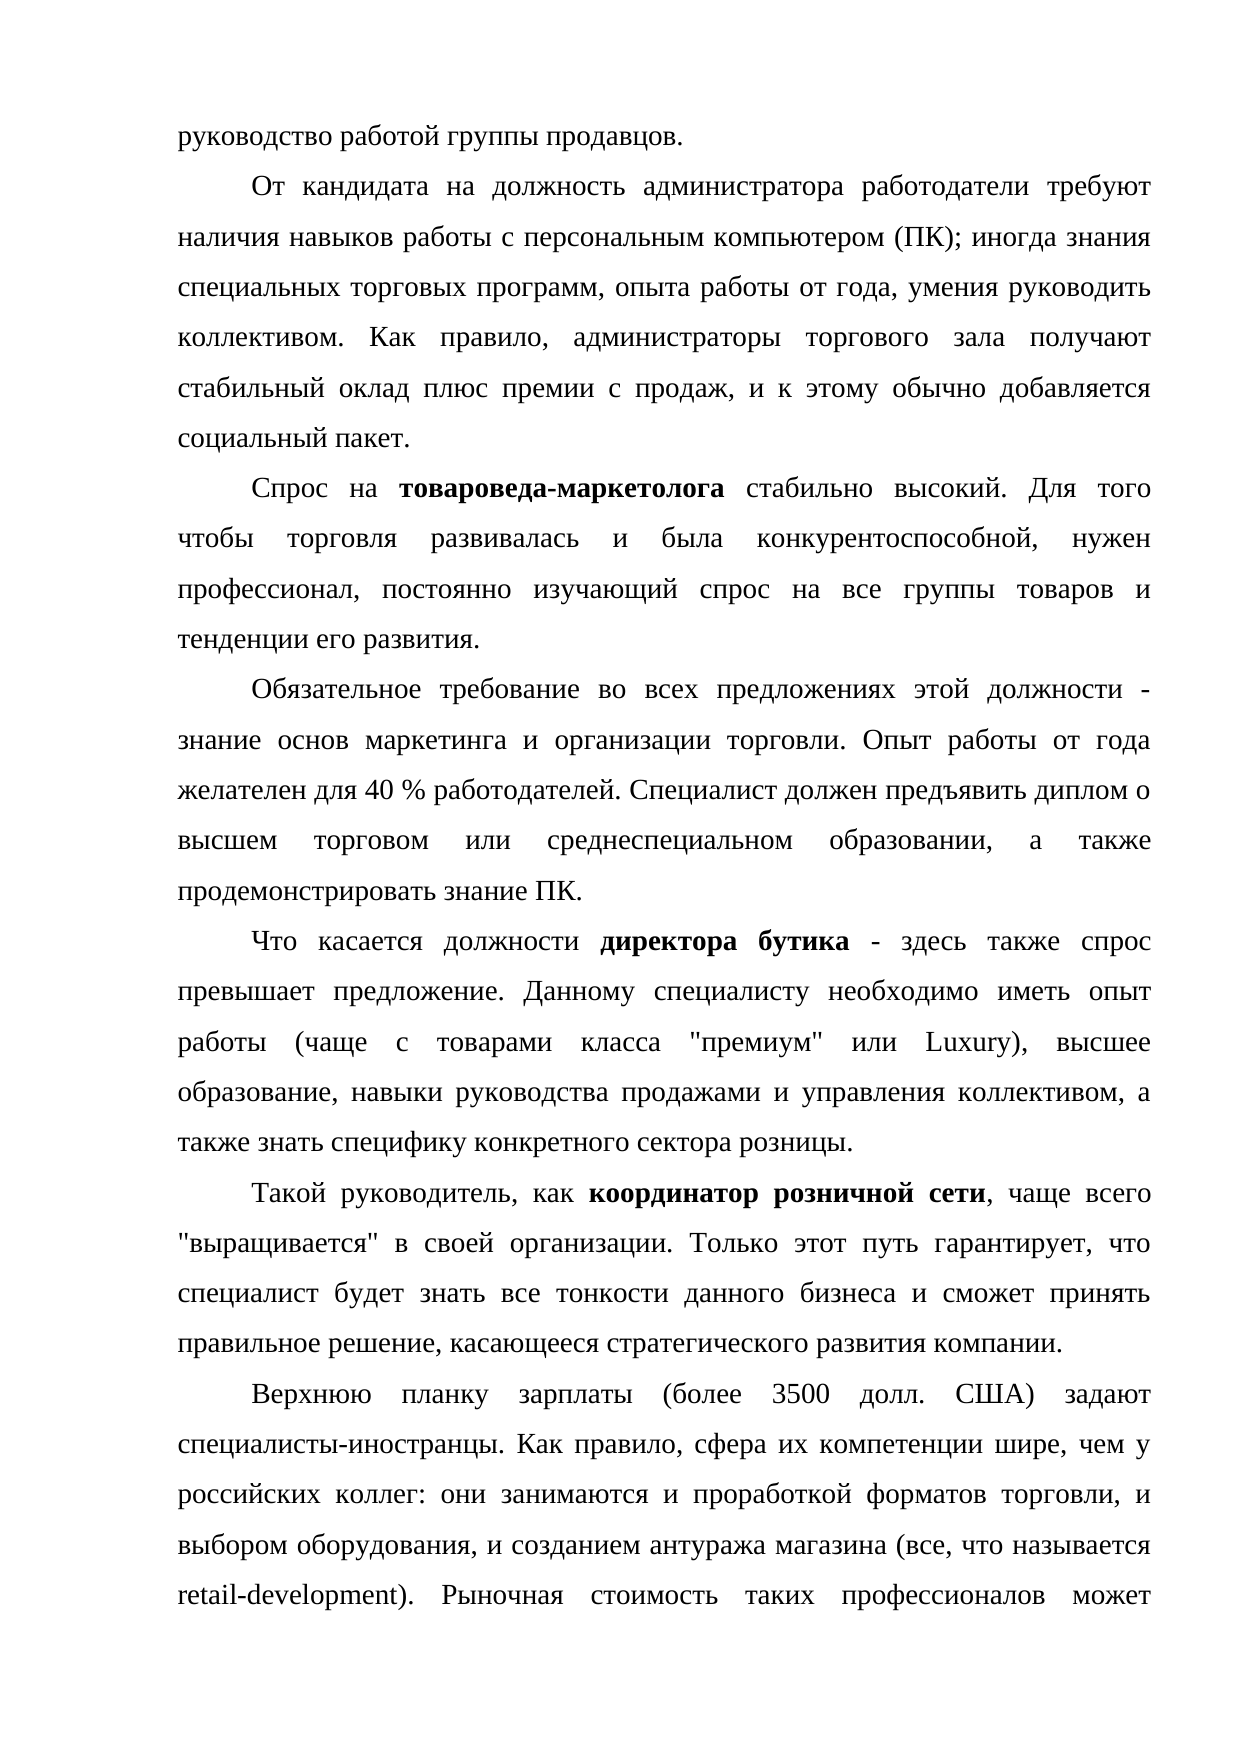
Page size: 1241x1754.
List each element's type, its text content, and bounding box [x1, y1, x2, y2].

text От кандидата на должность администратора работодатели требуют наличия навыков работы с персональным компьютером (ПК); иногда знания специальных торговых программ, опыта работы от года, умения руководить коллективом. Как правило, администраторы торгового зала получают стабильный оклад плюс премии с продаж, и к этому обычно добавляется социальный пакет. [177, 168, 1152, 453]
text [177, 118, 1152, 152]
text Обязательное требование во всех предложениях этой должности -знание основ маркетинга и организации торговли. Опыт работы от года желателен для 40 % работодателей. Специалист должен предъявить диплом о высшем торговом или среднеспециальном образовании, а также продемонстрировать знание ПК. [177, 672, 1152, 906]
text Что касается должности директора бутика - здесь также спрос превышает предложение. Данному специалисту необходимо иметь опыт работы (чаще с товарами класса "премиум" или Luxury), высшее образование, навыки руководства продажами и управления коллективом, а также знать специфику конкретного сектора розницы. [177, 923, 1152, 1158]
text Такой руководитель, как координатор розничной сети, чаще всего "выращивается" в своей организации. Только этот путь гарантирует, что специалист будет знать все тонкости данного бизнеса и сможет принять правильное решение, касающееся стратегического развития компании. [177, 1175, 1152, 1359]
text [177, 1376, 1152, 1611]
text Спрос на товароведа-маркетолога стабильно высокий. Для того чтобы торговля развивалась и была конкурентоспособной, нужен профессионал, постоянно изучающий спрос на все группы товаров и тенденции его развития. [177, 470, 1152, 655]
